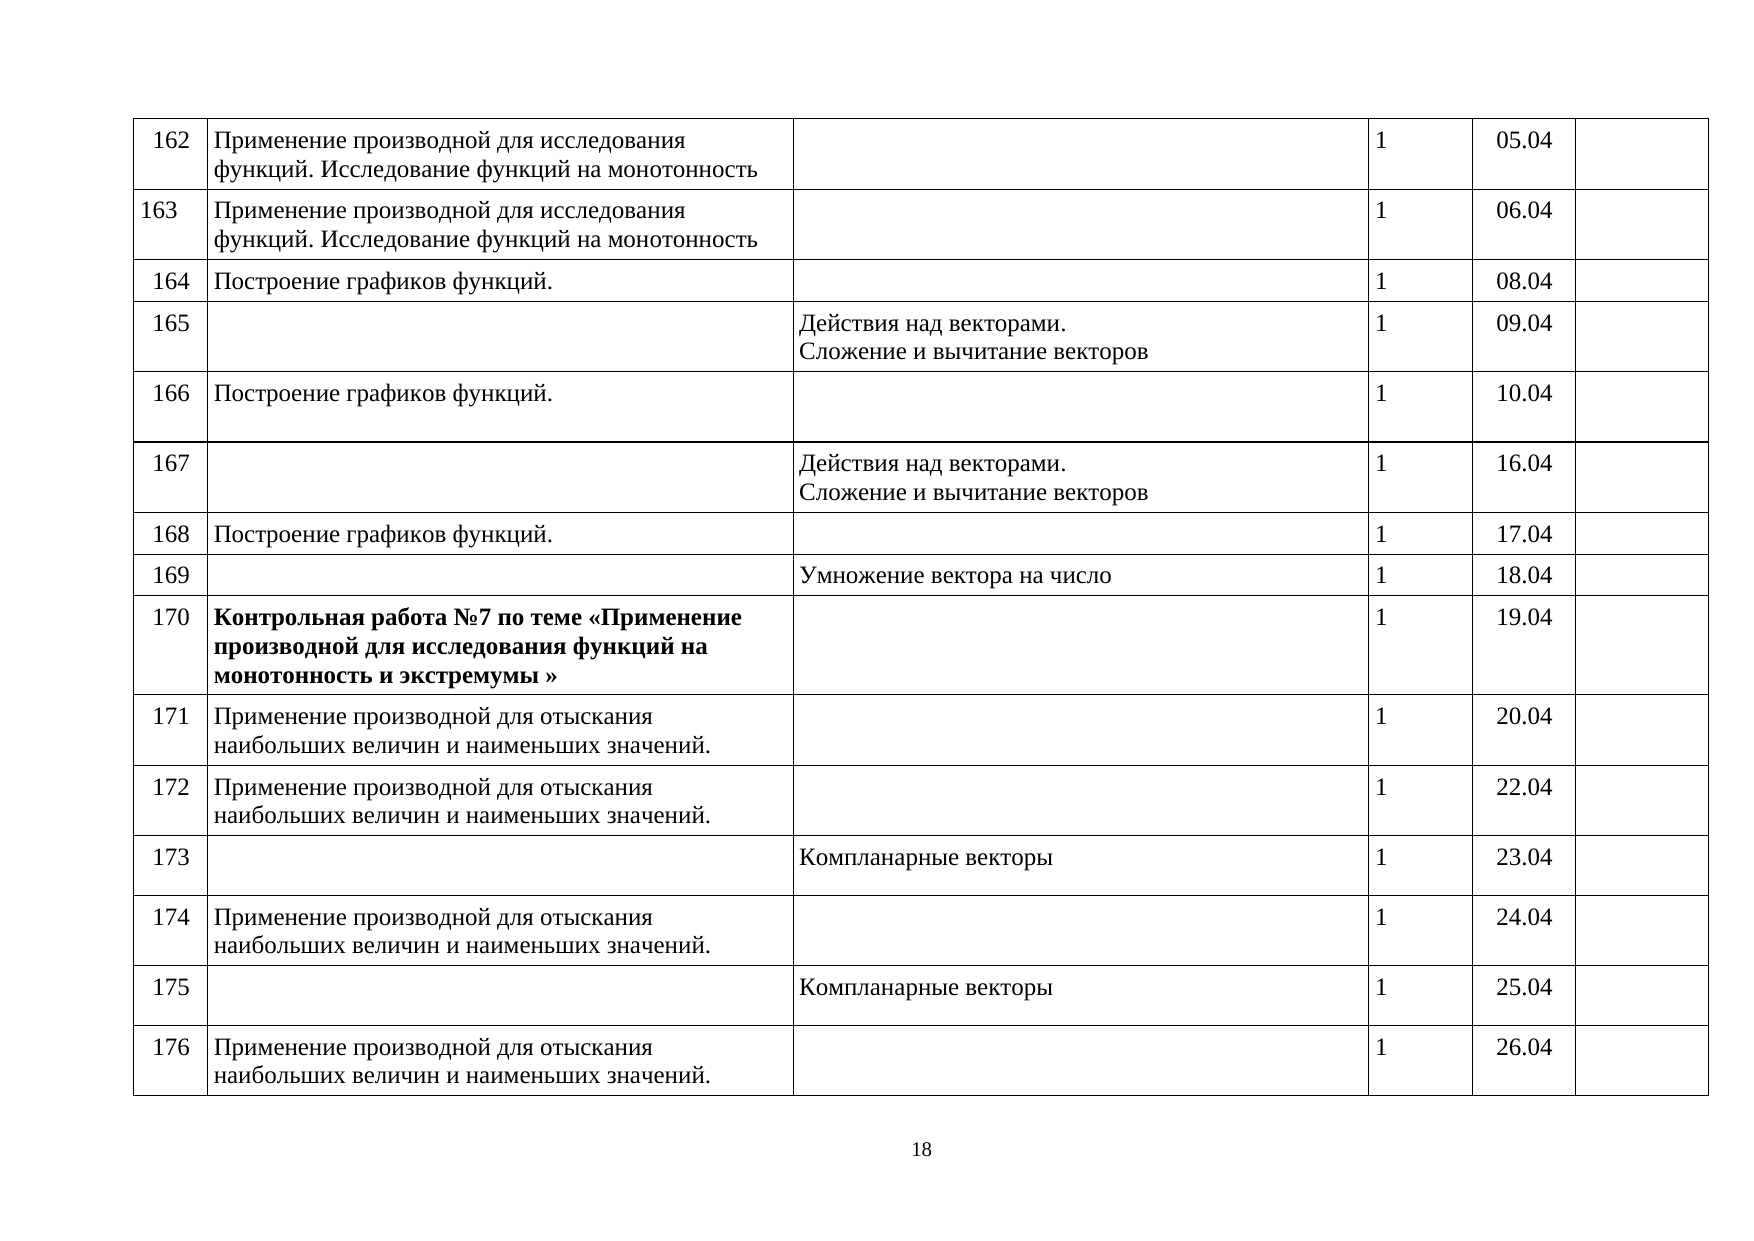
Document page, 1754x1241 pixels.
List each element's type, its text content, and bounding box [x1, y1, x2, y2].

table_cell 1 [1369, 190, 1472, 259]
table_cell Компланарные векторы [794, 966, 1368, 1025]
table_cell Применение производной для отыскания наибольших величин и наименьших значений. [208, 896, 793, 965]
table_cell [794, 596, 1368, 694]
table_cell 169 [134, 555, 207, 595]
table_cell 173 [134, 836, 207, 895]
table_cell 164 [134, 260, 207, 301]
table_cell [794, 119, 1368, 188]
table_cell 1 [1369, 836, 1472, 895]
table_cell [1576, 966, 1708, 1025]
table_cell 16.04 [1473, 443, 1575, 512]
table_cell 1 [1369, 302, 1472, 371]
table_cell 05.04 [1473, 119, 1575, 188]
table_cell Применение производной для отыскания наибольших величин и наименьших значений. [208, 766, 793, 835]
table_cell 162 [134, 119, 207, 188]
table_cell 168 [134, 513, 207, 553]
table_cell [1576, 555, 1708, 595]
table_cell 176 [134, 1026, 207, 1095]
table_cell 1 [1369, 766, 1472, 835]
table_cell [208, 966, 793, 1025]
table_cell [794, 190, 1368, 259]
table_cell [1576, 695, 1708, 765]
table_cell 166 [134, 372, 207, 441]
table_cell 1 [1369, 596, 1472, 694]
table_cell 24.04 [1473, 896, 1575, 965]
table_cell Построение графиков функций. [208, 260, 793, 301]
table_cell Применение производной для отыскания наибольших величин и наименьших значений. [208, 1026, 793, 1095]
table_cell [1576, 443, 1708, 512]
table_cell [794, 766, 1368, 835]
table_cell 163 [134, 190, 207, 259]
table_cell 1 [1369, 966, 1472, 1025]
table_cell 167 [134, 443, 207, 512]
table_cell [1576, 302, 1708, 371]
table_cell 1 [1369, 555, 1472, 595]
table_cell [794, 695, 1368, 765]
table_cell [794, 513, 1368, 553]
table_cell [1576, 372, 1708, 441]
table_cell [794, 372, 1368, 441]
table_cell 23.04 [1473, 836, 1575, 895]
table_cell 165 [134, 302, 207, 371]
table_cell 170 [134, 596, 207, 694]
table_cell Действия над векторами. Сложение и вычитание векторов [794, 302, 1368, 371]
table_cell 26.04 [1473, 1026, 1575, 1095]
table_cell 10.04 [1473, 372, 1575, 441]
table_cell [1576, 596, 1708, 694]
table_cell 06.04 [1473, 190, 1575, 259]
table_cell [794, 260, 1368, 301]
table_cell [794, 1026, 1368, 1095]
table_cell 175 [134, 966, 207, 1025]
table_cell Построение графиков функций. [208, 513, 793, 553]
table_cell 1 [1369, 119, 1472, 188]
table_cell [208, 555, 793, 595]
table_cell Применение производной для отыскания наибольших величин и наименьших значений. [208, 695, 793, 765]
table_cell 172 [134, 766, 207, 835]
table_cell 25.04 [1473, 966, 1575, 1025]
table_cell 1 [1369, 1026, 1472, 1095]
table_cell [208, 119, 793, 188]
table_cell [1576, 836, 1708, 895]
table_cell 1 [1369, 372, 1472, 441]
table_cell [1576, 190, 1708, 259]
table_cell 171 [134, 695, 207, 765]
table_cell 1 [1369, 896, 1472, 965]
table_cell Контрольная работа №7 по теме «Применение производной для исследования функций на монотонность и экстремумы » [208, 596, 793, 694]
table_cell [1576, 766, 1708, 835]
table_cell 1 [1369, 695, 1472, 765]
table_cell 09.04 [1473, 302, 1575, 371]
table_cell Компланарные векторы [794, 836, 1368, 895]
table_cell 174 [134, 896, 207, 965]
table_cell [208, 302, 793, 371]
table_cell 18.04 [1473, 555, 1575, 595]
table_cell 1 [1369, 260, 1472, 301]
table_cell [1576, 1026, 1708, 1095]
table_cell 22.04 [1473, 766, 1575, 835]
table_cell Построение графиков функций. [208, 372, 793, 441]
table_cell [1576, 260, 1708, 301]
table_cell 1 [1369, 443, 1472, 512]
table_cell 19.04 [1473, 596, 1575, 694]
table_cell Действия над векторами. Сложение и вычитание векторов [794, 443, 1368, 512]
table_cell 1 [1369, 513, 1472, 553]
table_cell Умножение вектора на число [794, 555, 1368, 595]
table_cell [208, 443, 793, 512]
table_cell 20.04 [1473, 695, 1575, 765]
table_cell [1576, 513, 1708, 553]
table_cell [1576, 896, 1708, 965]
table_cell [208, 190, 793, 259]
table_cell 17.04 [1473, 513, 1575, 553]
table_cell [208, 836, 793, 895]
table_cell 08.04 [1473, 260, 1575, 301]
table_cell [794, 896, 1368, 965]
table_cell [1576, 119, 1708, 188]
